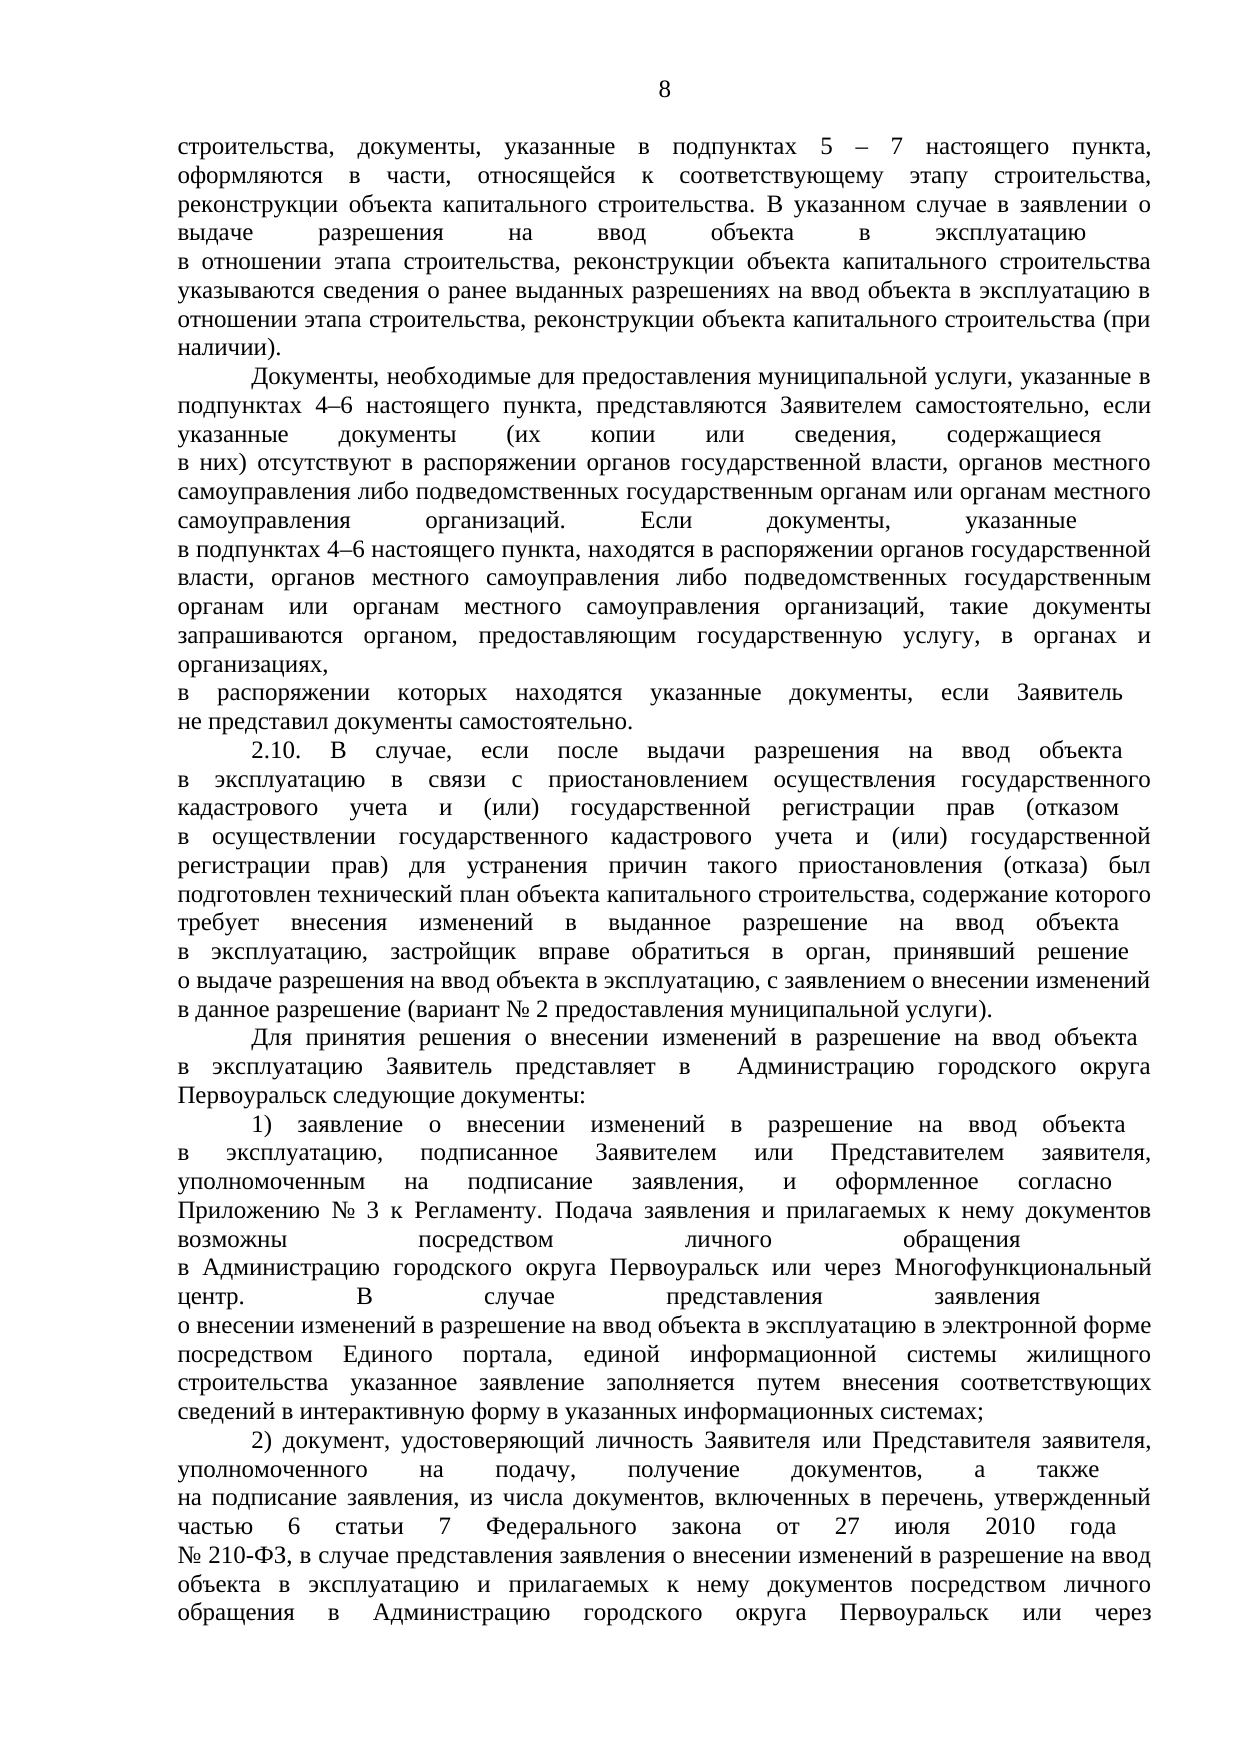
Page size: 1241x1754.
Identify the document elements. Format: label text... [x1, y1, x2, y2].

text 2.10. В случае, если после выдачи разрешения на ввод объекта в эксплуатацию в связи с приостановлением осуществления государственного кадастрового учета и (или) государственной регистрации прав (отказом в осуществлении государственного кадастрового учета и (или) государственной регистрации прав) для устранения причин такого приостановления (отказа) был подготовлен технический план объекта капитального строительства, содержание которого требует внесения изменений в выданное разрешение на ввод объекта в эксплуатацию, застройщик вправе обратиться в орган, принявший решение о выдаче разрешения на ввод объекта в эксплуатацию, с заявлением о внесении изменений в данное разрешение (вариант № 2 предоставления муниципальной услуги). [177, 735, 1152, 1022]
text Для принятия решения о внесении изменений в разрешение на ввод объекта в эксплуатацию Заявитель представляет в Администрацию городского округа Первоуральск следующие документы: [177, 1022, 1152, 1109]
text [177, 1425, 1152, 1626]
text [177, 131, 1152, 361]
text 1) заявление о внесении изменений в разрешение на ввод объекта в эксплуатацию, подписанное Заявителем или Представителем заявителя, уполномоченным на подписание заявления, и оформленное согласно Приложению № 3 к Регламенту. Подача заявления и прилагаемых к нему документов возможны посредством личного обращения в Администрацию городского округа Первоуральск или через Многофункциональный центр. В случае представления заявления о внесении изменений в разрешение на ввод объекта в эксплуатацию в электронной форме посредством Единого портала, единой информационной системы жилищного строительства указанное заявление заполняется путем внесения соответствующих сведений в интерактивную форму в указанных информационных системах; [177, 1109, 1152, 1425]
text Документы, необходимые для предоставления муниципальной услуги, указанные в подпунктах 4–6 настоящего пункта, представляются Заявителем самостоятельно, если указанные документы (их копии или сведения, содержащиеся в них) отсутствуют в распоряжении органов государственной власти, органов местного самоуправления либо подведомственных государственным органам или органам местного самоуправления организаций. Если документы, указанные в подпунктах 4–6 настоящего пункта, находятся в распоряжении органов государственной власти, органов местного самоуправления либо подведомственных государственным органам или органам местного самоуправления организаций, такие документы запрашиваются органом, предоставляющим государственную услугу, в органах и организациях, в распоряжении которых находятся указанные документы, если Заявитель не представил документы самостоятельно. [177, 361, 1152, 735]
